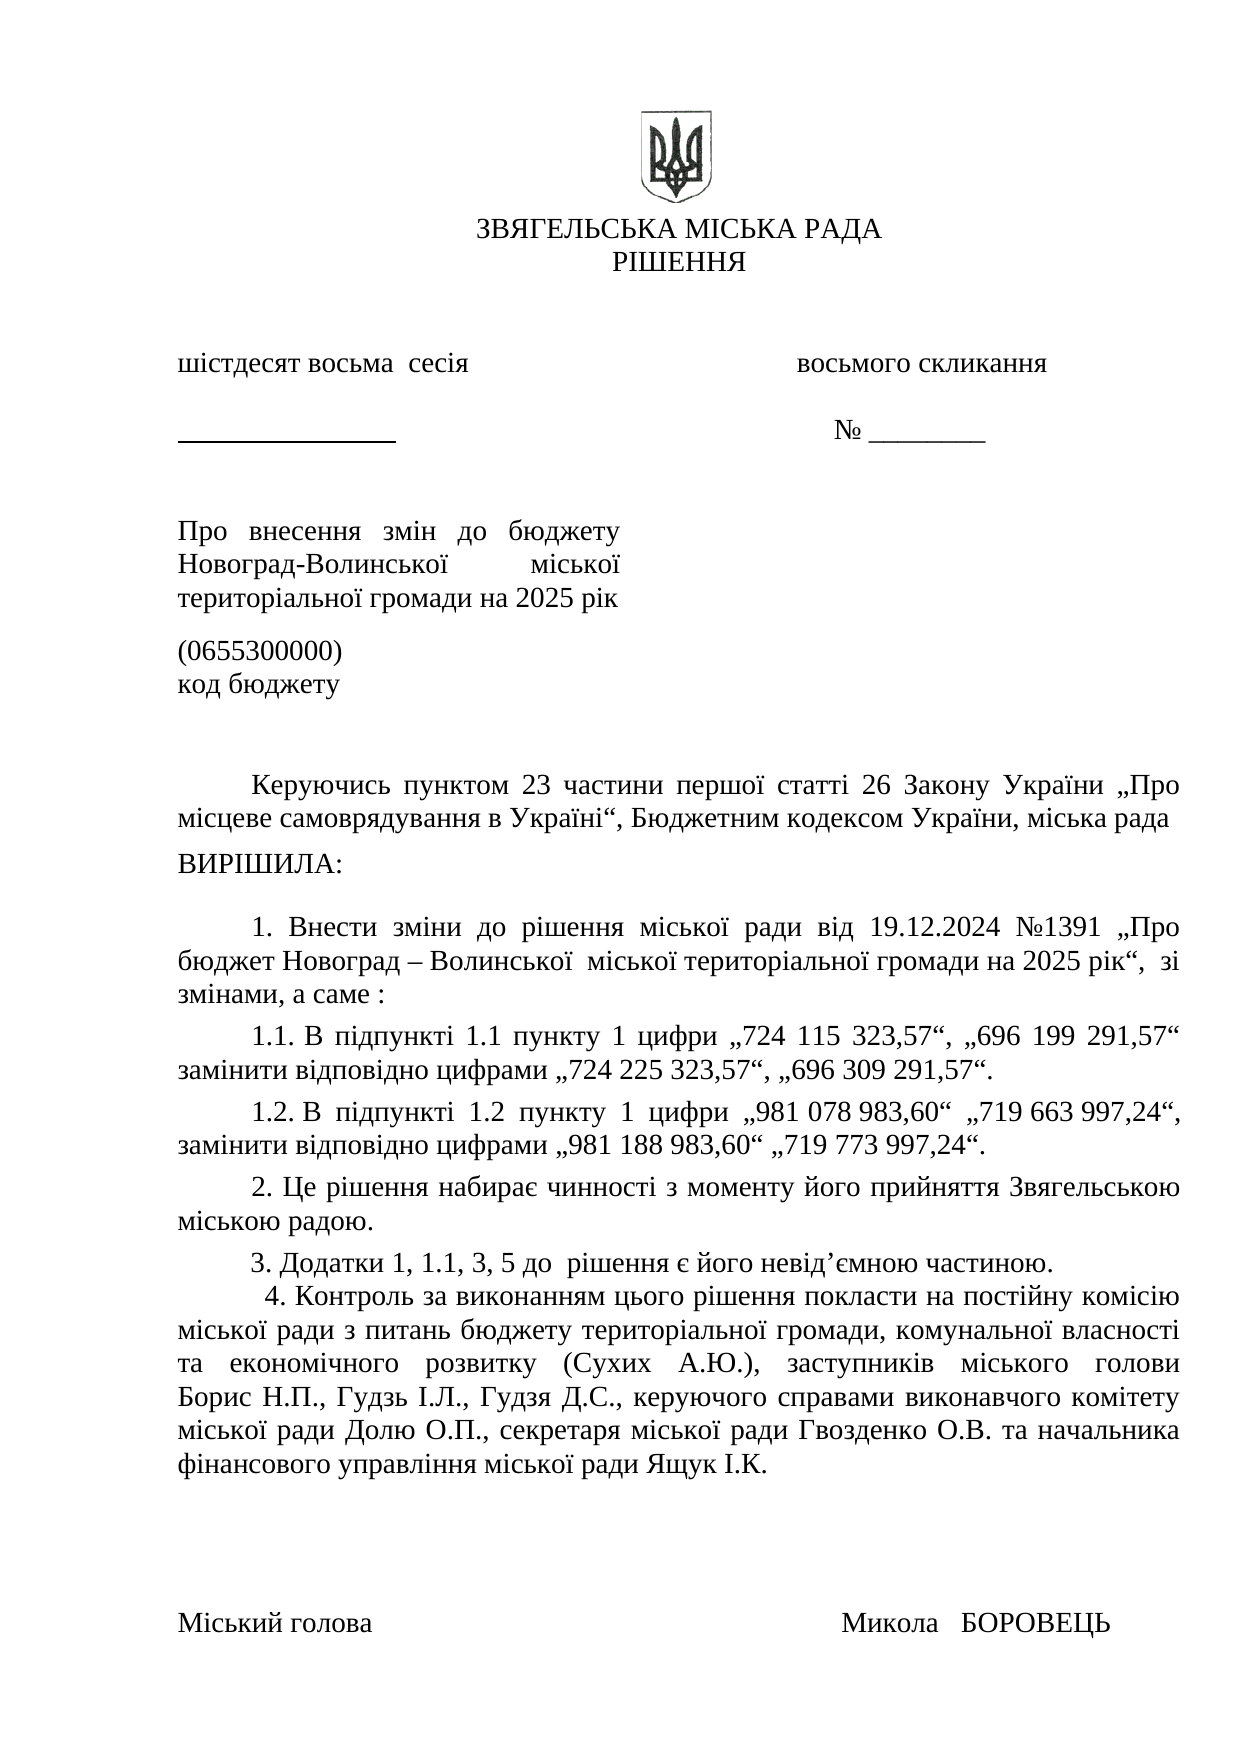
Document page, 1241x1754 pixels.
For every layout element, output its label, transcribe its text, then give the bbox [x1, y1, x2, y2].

text Про внесення змін до бюджету Новоград-Волинської міської територіальної громади на 2025 рік [177, 513, 620, 613]
text шістдесят восьма сесія восьмого скликання [177, 345, 1181, 379]
text ВИРІШИЛА: [177, 846, 1219, 880]
text 1. Внести зміни до рішення міської ради від 19.12.2024 №1391 „Про бюджет Новоград – Волинської міської територіальної громади на 2025 рік“, зі змінами, а саме : [177, 909, 1181, 1010]
text Керуючись пунктом 23 частини першої статті 26 Закону України „Про місцеве самоврядування в Україні“, Бюджетним кодексом України, міська рада [177, 767, 1181, 834]
text 3. Додатки 1, 1.1, 3, 5 до рішення є його невід’ємною частиною. [177, 1245, 1181, 1278]
picture [639, 110, 711, 201]
text 1.1. В підпункті 1.1 пункту 1 цифри „724 115 323,57“, „696 199 291,57“ замінити відповідно цифрами „724 225 323,57“, „696 309 291,57“. [177, 1018, 1181, 1086]
text Міський голова Микола БОРОВЕЦЬ [177, 1605, 1181, 1639]
text 4. Контроль за виконанням цього рішення покласти на постійну комісію міської ради з питань бюджету територіальної громади, комунальної власності та економічного розвитку (Сухих А.Ю.), заступників міського голови Борис Н.П., Гудзь І.Л., Гудзя Д.С., керуючого справами виконавчого комітету міської ради Долю О.П., секретаря міської ради Гвозденко О.В. та начальника фінансового управління міської ради Ящук І.К. [177, 1278, 1181, 1479]
text РІШЕННЯ [177, 244, 1181, 278]
text (0655300000) [177, 633, 1181, 666]
text 1.2. В підпункті 1.2 пункту 1 цифри „981 078 983,60“ „719 663 997,24“, замінити відповідно цифрами „981 188 983,60“ „719 773 997,24“. [177, 1094, 1181, 1161]
text № ________ [177, 412, 1152, 446]
text код бюджету [177, 666, 1181, 700]
text 2. Це рішення набирає чинності з моменту його прийняття Звягельською міською радою. [177, 1169, 1181, 1236]
text ЗВЯГЕЛЬСЬКА МІСЬКА РАДА [177, 211, 1181, 244]
